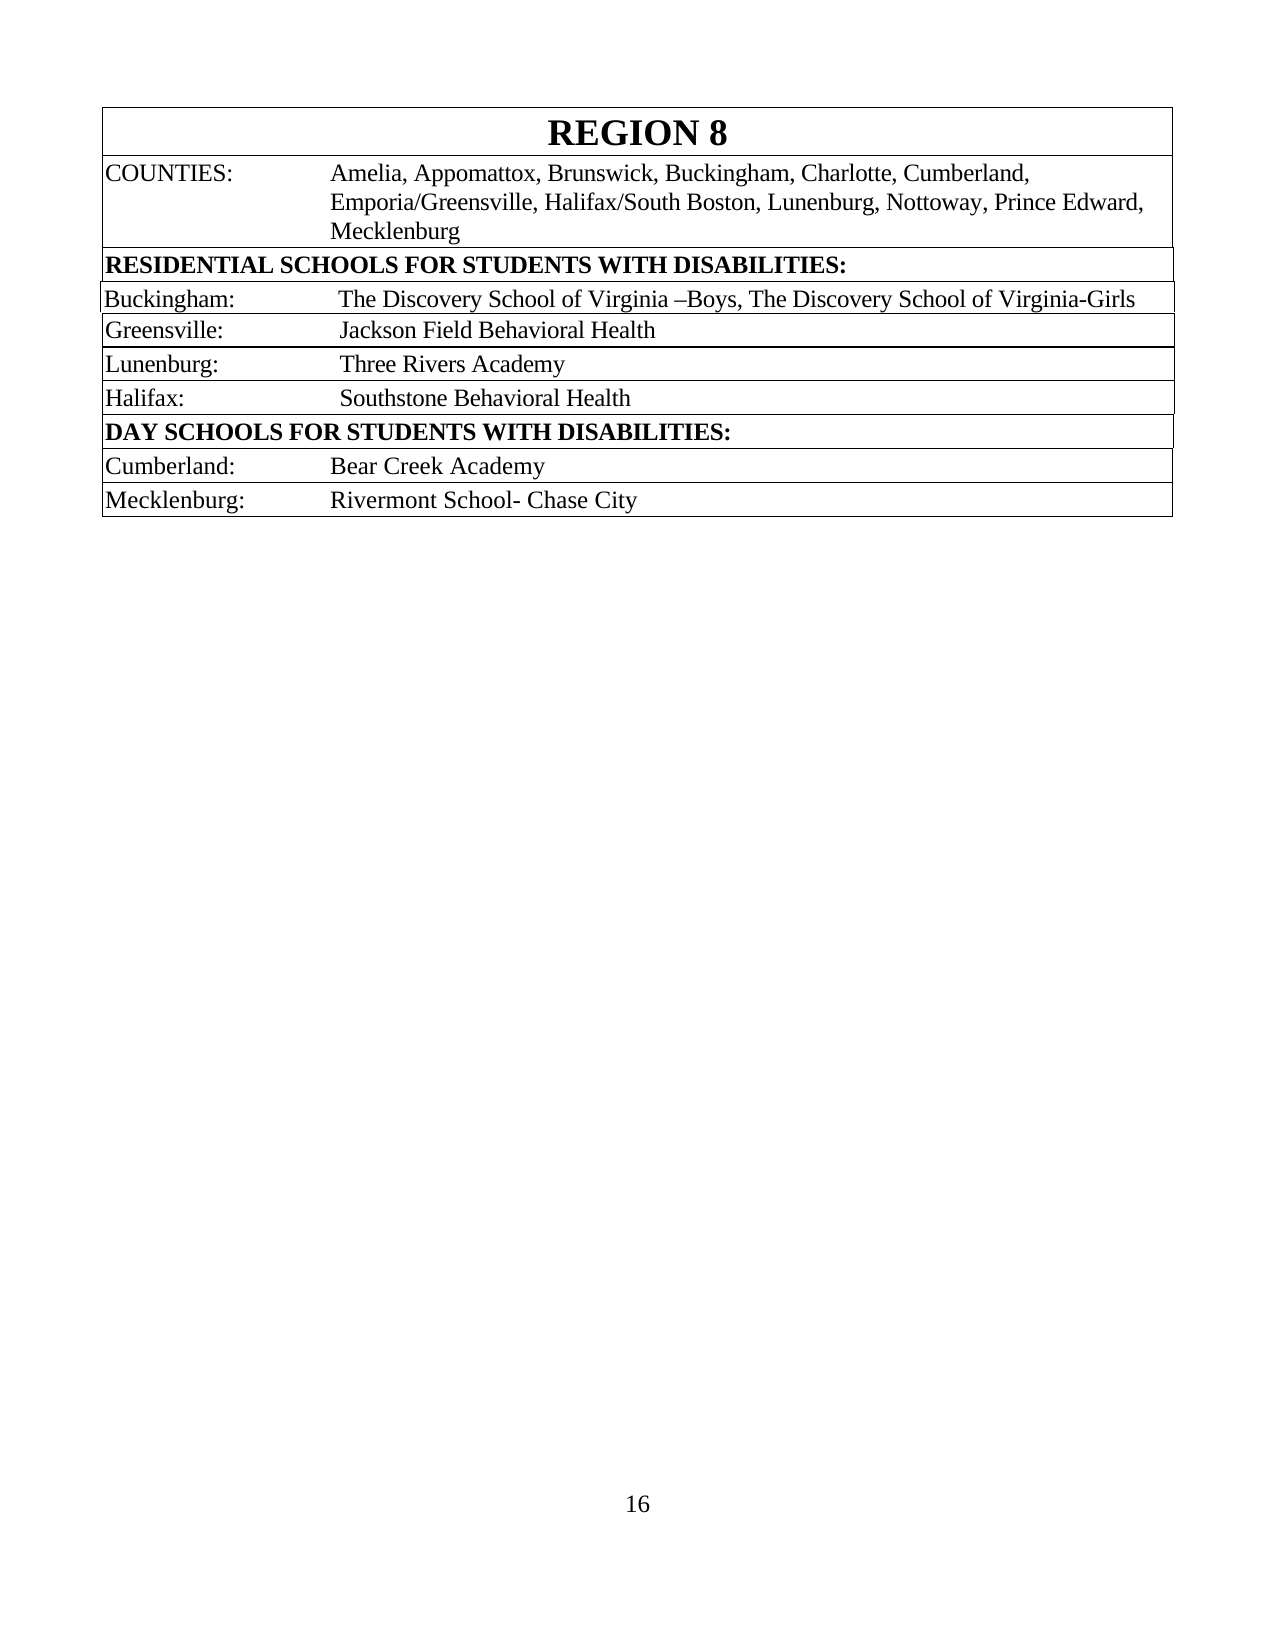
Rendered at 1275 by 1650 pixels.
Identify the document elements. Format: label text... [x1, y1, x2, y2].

text RESIDENTIAL SCHOOLS FOR STUDENTS WITH DISABILITIES: [103, 248, 1173, 281]
text Buckingham: The Discovery School of Virginia –Boys, The Discovery School of Virginia-Girls [101, 282, 1174, 312]
text COUNTIES: Amelia, Appomattox, Brunswick, Buckingham, Charlotte, Cumberland, Emporia/Greensville, Halifax/South Boston, Lunenburg, Nottoway, Prince Edward, Mecklenburg [103, 156, 1172, 247]
text Lunenburg: Three Rivers Academy [103, 348, 1174, 380]
text Mecklenburg: Rivermont School- Chase City [103, 483, 1172, 516]
text DAY SCHOOLS FOR STUDENTS WITH DISABILITIES: [103, 415, 1173, 448]
text Cumberland: Bear Creek Academy [103, 449, 1172, 482]
text Halifax: Southstone Behavioral Health [103, 381, 1174, 414]
text Greensville: Jackson Field Behavioral Health [103, 314, 1174, 346]
text REGION 8 [103, 108, 1172, 155]
